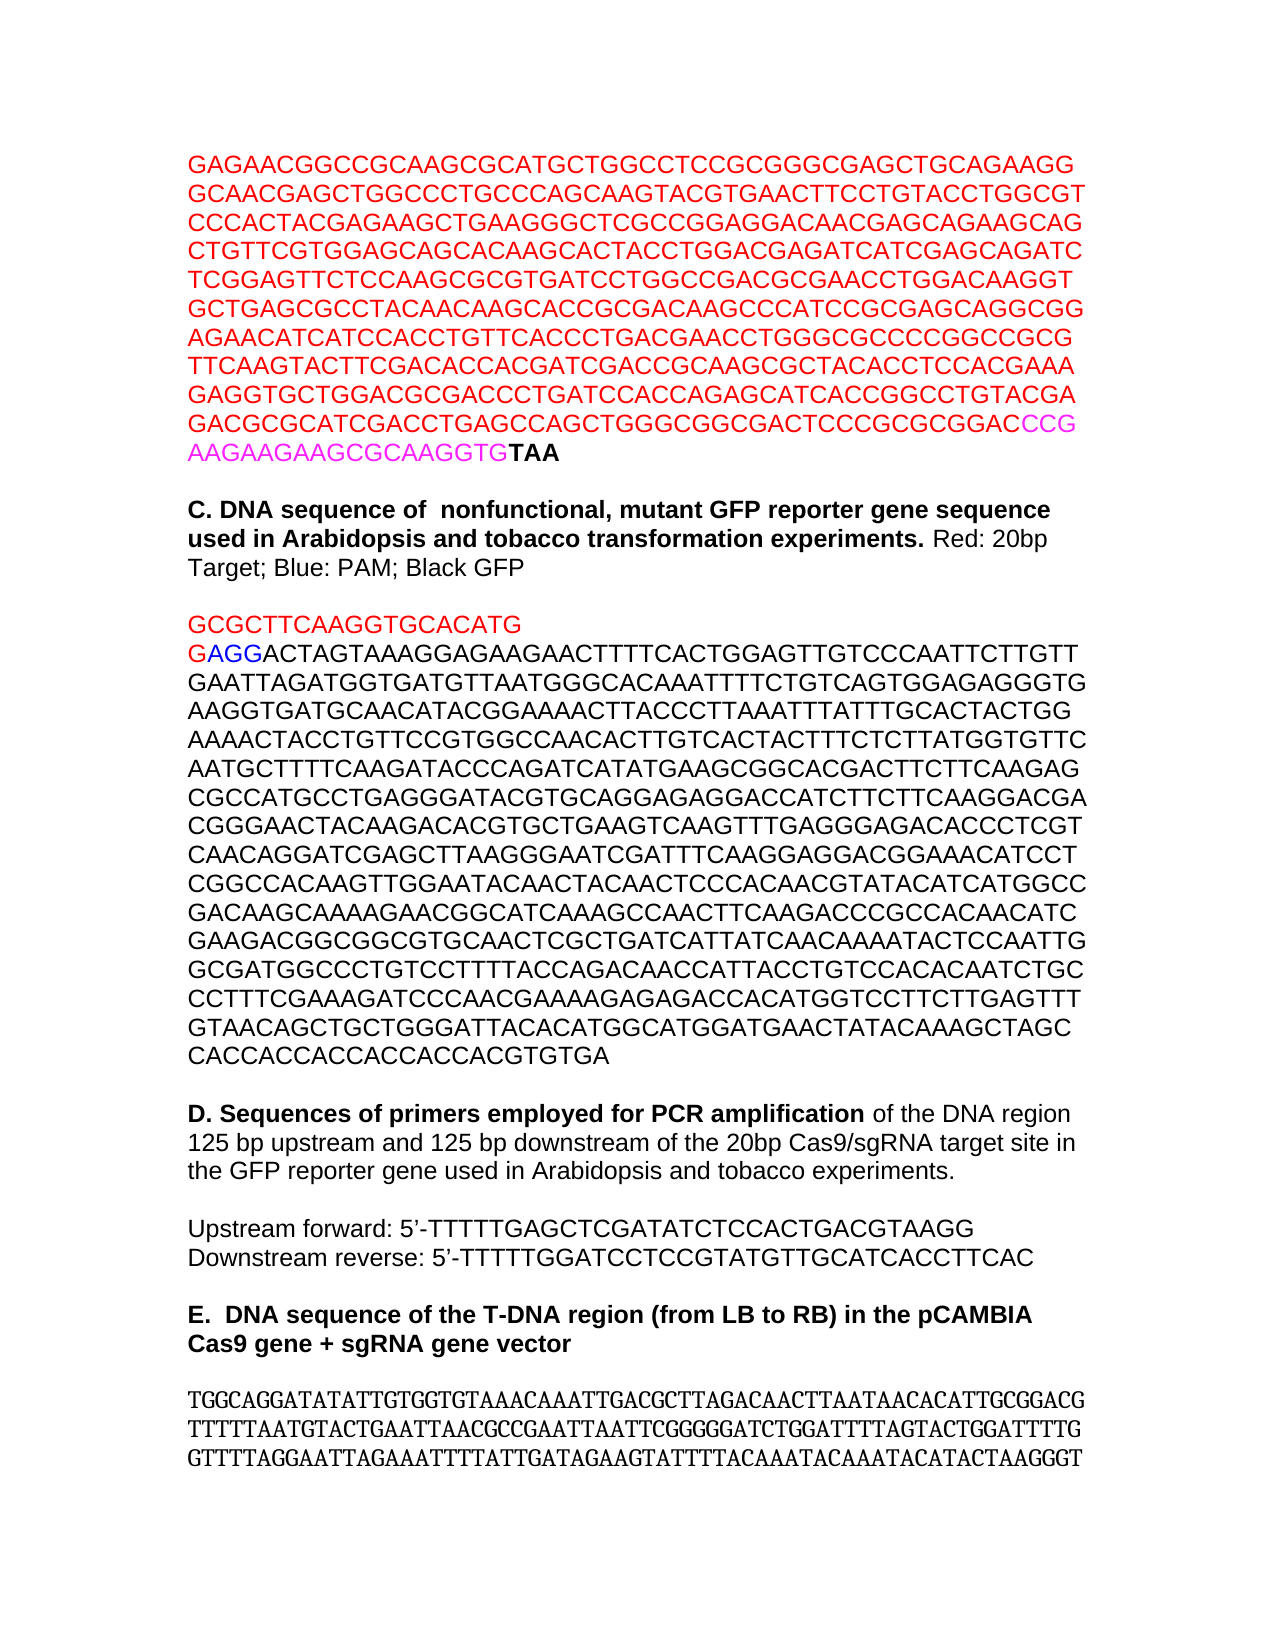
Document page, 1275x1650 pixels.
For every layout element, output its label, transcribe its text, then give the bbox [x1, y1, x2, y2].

text C. DNA sequence of nonfunctional, mutant GFP reporter gene sequence used in Arabidopsis and tobacco transformation experiments. Red: 20bp Target; Blue: PAM; Black GFP [187, 495, 1087, 581]
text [187, 150, 1087, 466]
text D. Sequences of primers employed for PCR amplification of the DNA region 125 bp upstream and 125 bp downstream of the 20bp Cas9/sgRNA target site in the GFP reporter gene used in Arabidopsis and tobacco experiments. [187, 1099, 1087, 1185]
text E. DNA sequence of the T-DNA region (from LB to RB) in the pCAMBIA Cas9 gene + sgRNA gene vector [187, 1300, 1087, 1357]
text GCGCTTCAAGGTGCACATGGAGGACTAGTAAAGGAGAAGAACTTTTCACTGGAGTTGTCCCAATTCTTGTTGAATTAGATGGTGATGTTAATGGGCACAAATTTTCTGTCAGTGGAGAGGGTGAAGGTGATGCAACATACGGAAAACTTACCCTTAAATTTATTTGCACTACTGGAAAACTACCTGTTCCGTGGCCAACACTTGTCACTACTTTCTCTTATGGTGTTCAATGCTTTTCAAGATACCCAGATCATATGAAGCGGCACGACTTCTTCAAGAGCGCCATGCCTGAGGGATACGTGCAGGAGAGGACCATCTTCTTCAAGGACGACGGGAACTACAAGACACGTGCTGAAGTCAAGTTTGAGGGAGACACCCTCGTCAACAGGATCGAGCTTAAGGGAATCGATTTCAAGGAGGACGGAAACATCCTCGGCCACAAGTTGGAATACAACTACAACTCCCACAACGTATACATCATGGCCGACAAGCAAAAGAACGGCATCAAAGCCAACTTCAAGACCCGCCACAACATCGAAGACGGCGGCGTGCAACTCGCTGATCATTATCAACAAAATACTCCAATTGGCGATGGCCCTGTCCTTTTACCAGACAACCATTACCTGTCCACACAATCTGCCCTTTCGAAAGATCCCAACGAAAAGAGAGACCACATGGTCCTTCTTGAGTTTGTAACAGCTGCTGGGATTACACATGGCATGGATGAACTATACAAAGCTAGCCACCACCACCACCACCACGTGTGA [187, 610, 1087, 1070]
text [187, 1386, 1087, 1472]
text Upstream forward: 5’-TTTTTGAGCTCGATATCTCCACTGACGTAAGG Downstream reverse: 5’-TTTTTGGATCCTCCGTATGTTGCATCACCTTCAC [187, 1214, 1087, 1271]
